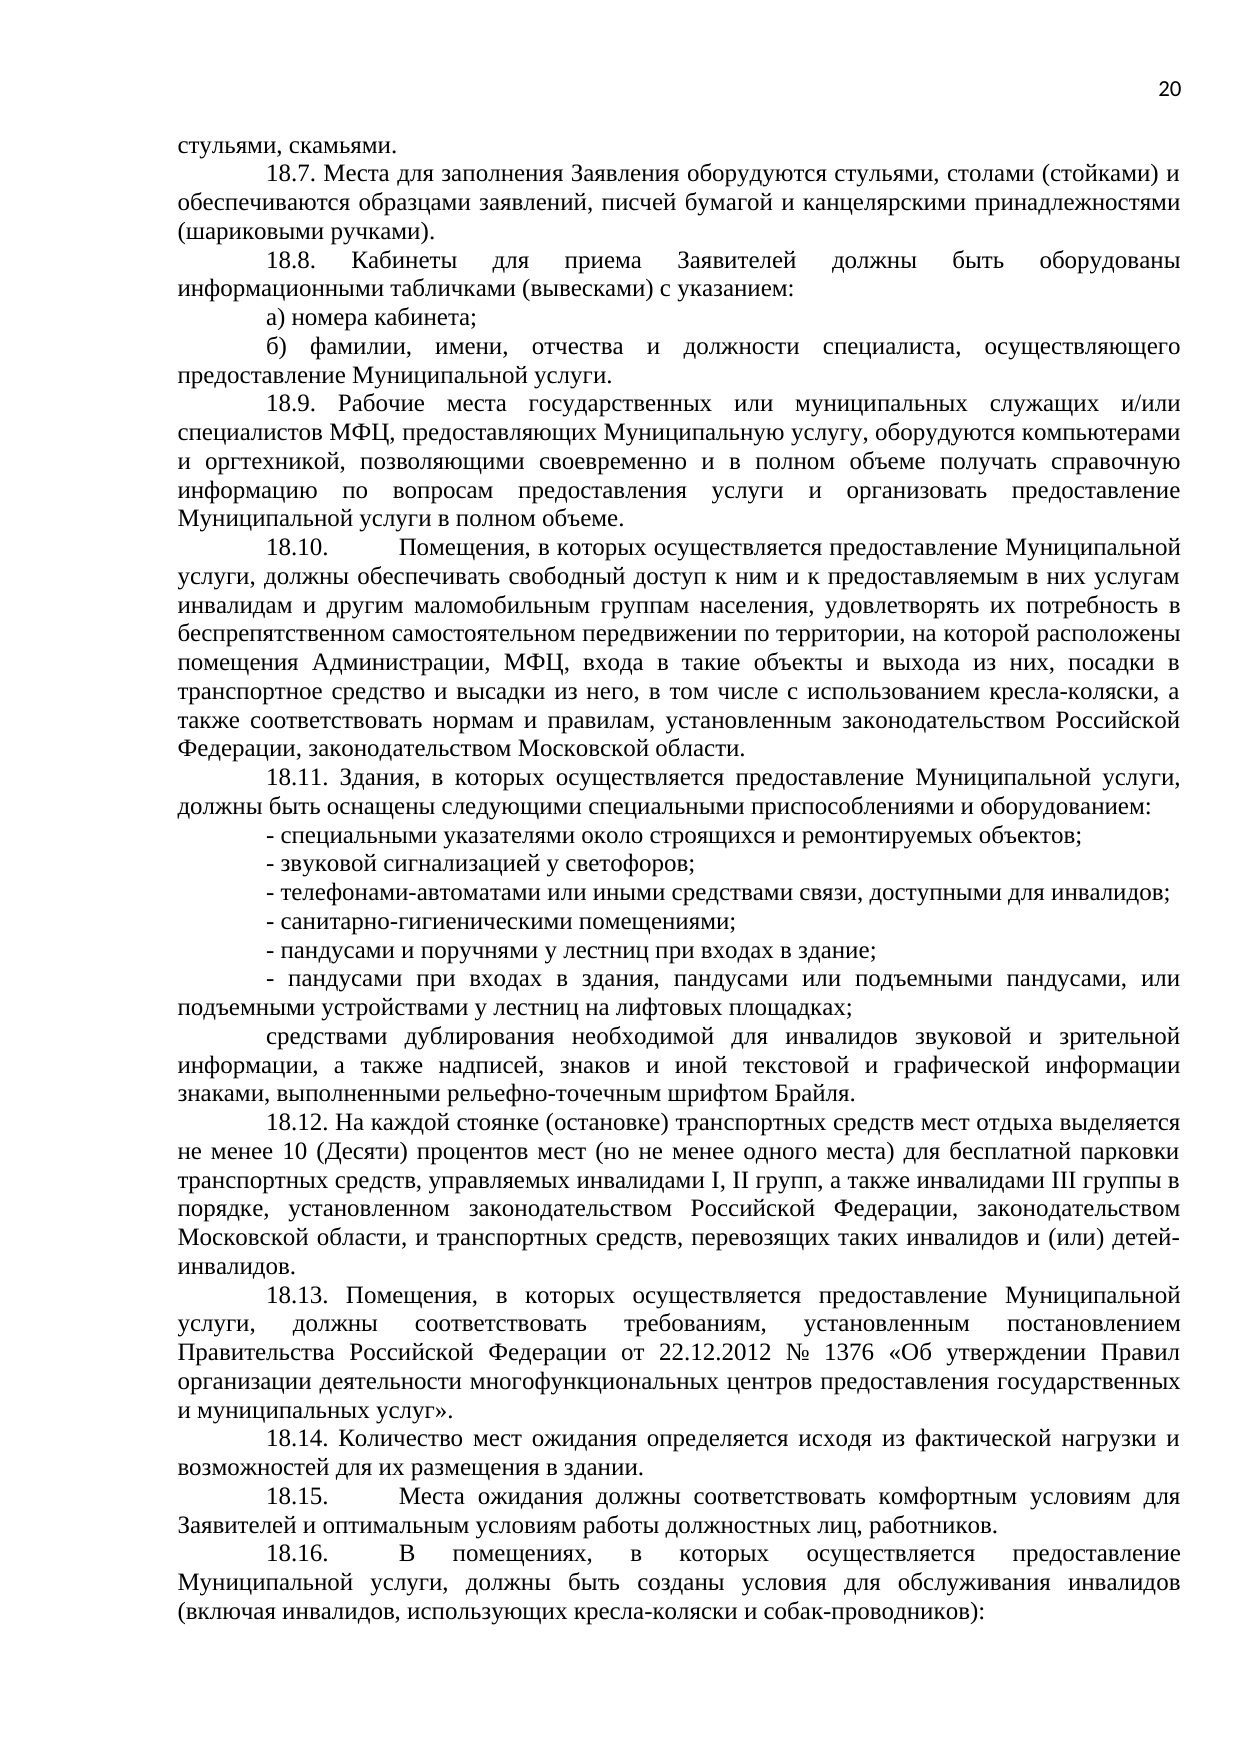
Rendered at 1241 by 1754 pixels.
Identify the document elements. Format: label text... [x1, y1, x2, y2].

text - санитарно-гигиеническими помещениями; [177, 906, 1181, 935]
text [177, 130, 1181, 158]
text - специальными указателями около строящихся и ремонтируемых объектов; [177, 820, 1181, 848]
text - пандусами при входах в здания, пандусами или подъемными пандусами, или подъемными устройствами у лестниц на лифтовых площадках; [177, 963, 1181, 1021]
text 18.9. Рабочие места государственных или муниципальных служащих и/или специалистов МФЦ, предоставляющих Муниципальную услугу, оборудуются компьютерами и оргтехникой, позволяющими своевременно и в полном объеме получать справочную информацию по вопросам предоставления услуги и организовать предоставление Муниципальной услуги в полном объеме. [177, 388, 1181, 532]
text 18.13. Помещения, в которых осуществляется предоставление Муниципальной услуги, должны соответствовать требованиям, установленным постановлением Правительства Российской Федерации от 22.12.2012 № 1376 «Об утверждении Правил организации деятельности многофункциональных центров предоставления государственных и муниципальных услуг». [177, 1280, 1181, 1423]
text - пандусами и поручнями у лестниц при входах в здание; [177, 935, 1181, 963]
text 18.14. Количество мест ожидания определяется исходя из фактической нагрузки и возможностей для их размещения в здании. [177, 1423, 1181, 1481]
text 18.15. Места ожидания должны соответствовать комфортным условиям для Заявителей и оптимальным условиям работы должностных лиц, работников. [177, 1481, 1181, 1538]
text 18.8. Кабинеты для приема Заявителей должны быть оборудованы информационными табличками (вывесками) с указанием: [177, 245, 1181, 302]
text 18.7. Места для заполнения Заявления оборудуются стульями, столами (стойками) и обеспечиваются образцами заявлений, писчей бумагой и канцелярскими принадлежностями (шариковыми ручками). [177, 158, 1181, 245]
text - телефонами-автоматами или иными средствами связи, доступными для инвалидов; [177, 877, 1181, 906]
text а) номера кабинета; [177, 302, 1181, 331]
text б) фамилии, имени, отчества и должности специалиста, осуществляющего предоставление Муниципальной услуги. [177, 331, 1181, 388]
text 18.11. Здания, в которых осуществляется предоставление Муниципальной услуги, должны быть оснащены следующими специальными приспособлениями и оборудованием: [177, 762, 1181, 820]
text 18.12. На каждой стоянке (остановке) транспортных средств мест отдыха выделяется не менее 10 (Десяти) процентов мест (но не менее одного места) для бесплатной парковки транспортных средств, управляемых инвалидами I, II групп, а также инвалидами III группы в порядке, установленном законодательством Российской Федерации, законодательством Московской области, и транспортных средств, перевозящих таких инвалидов и (или) детей-инвалидов. [177, 1107, 1181, 1280]
text 18.16. В помещениях, в которых осуществляется предоставление Муниципальной услуги, должны быть созданы условия для обслуживания инвалидов (включая инвалидов, использующих кресла-коляски и собак-проводников): [177, 1538, 1181, 1625]
text - звуковой сигнализацией у светофоров; [177, 848, 1181, 877]
text 18.10. Помещения, в которых осуществляется предоставление Муниципальной услуги, должны обеспечивать свободный доступ к ним и к предоставляемым в них услугам инвалидам и другим маломобильным группам населения, удовлетворять их потребность в беспрепятственном самостоятельном передвижении по территории, на которой расположены помещения Администрации, МФЦ, входа в такие объекты и выхода из них, посадки в транспортное средство и высадки из него, в том числе с использованием кресла-коляски, а также соответствовать нормам и правилам, установленным законодательством Российской Федерации, законодательством Московской области. [177, 532, 1181, 762]
text средствами дублирования необходимой для инвалидов звуковой и зрительной информации, а также надписей, знаков и иной текстовой и графической информации знаками, выполненными рельефно-точечным шрифтом Брайля. [177, 1021, 1181, 1107]
